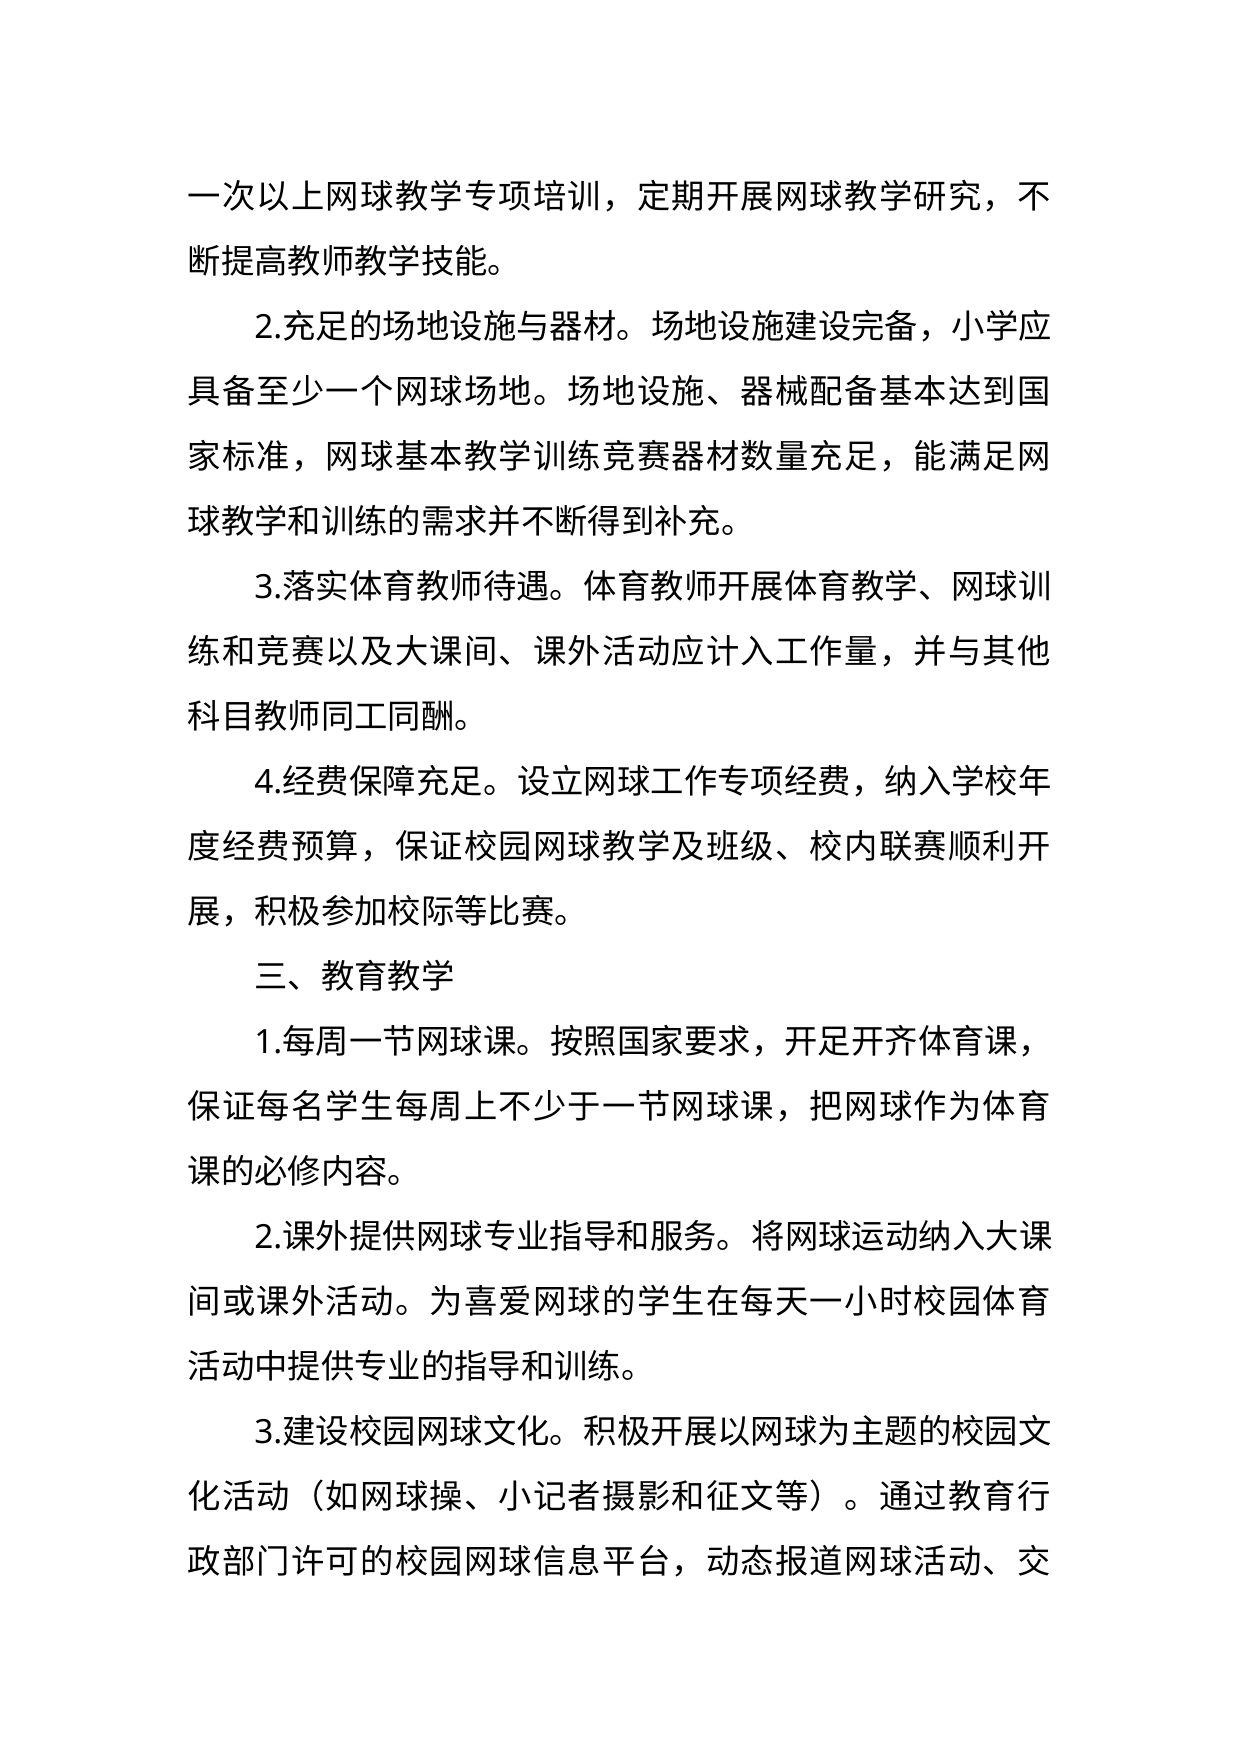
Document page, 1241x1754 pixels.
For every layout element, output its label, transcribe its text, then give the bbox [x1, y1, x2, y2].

text 2.充足的场地设施与器材。场地设施建设完备，小学应具备至少一个网球场地。场地设施、器械配备基本达到国家标准，网球基本教学训练竞赛器材数量充足，能满足网球教学和训练的需求并不断得到补充。 [187, 292, 1053, 552]
text 2.课外提供网球专业指导和服务。将网球运动纳入大课间或课外活动。为喜爱网球的学生在每天一小时校园体育活动中提供专业的指导和训练。 [187, 1202, 1053, 1397]
text 1.每周一节网球课。按照国家要求，开足开齐体育课，保证每名学生每周上不少于一节网球课，把网球作为体育课的必修内容。 [187, 1007, 1053, 1202]
text 3.落实体育教师待遇。体育教师开展体育教学、网球训练和竞赛以及大课间、课外活动应计入工作量，并与其他科目教师同工同酬。 [187, 552, 1053, 747]
text 三、教育教学 [187, 942, 1053, 1007]
text 4.经费保障充足。设立网球工作专项经费，纳入学校年度经费预算，保证校园网球教学及班级、校内联赛顺利开展，积极参加校际等比赛。 [187, 747, 1053, 942]
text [187, 1397, 1053, 1592]
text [187, 162, 1053, 292]
